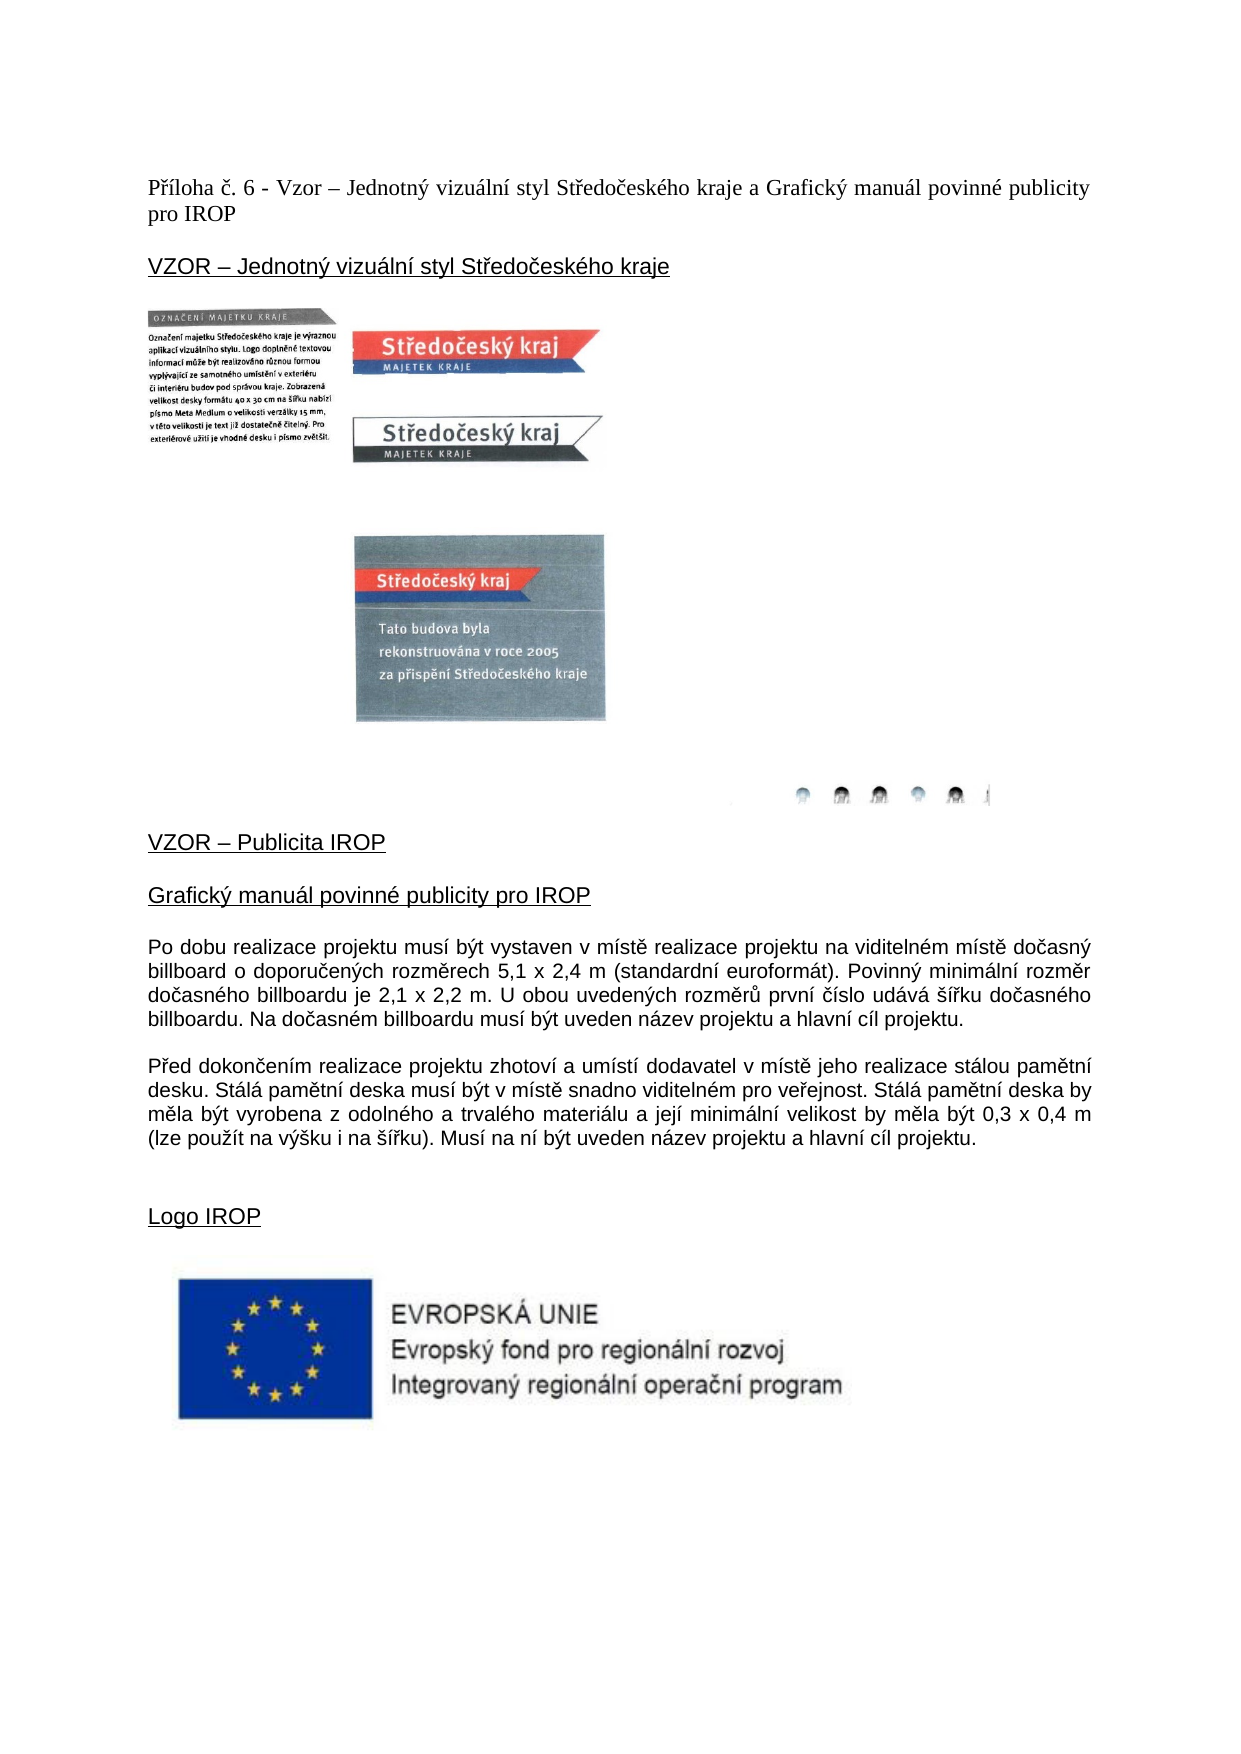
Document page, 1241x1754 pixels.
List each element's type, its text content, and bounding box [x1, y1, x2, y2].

text VZOR – Jednotný vizuální styl Středočeského kraje [148, 253, 1093, 279]
picture [147, 308, 991, 806]
text Před dokončením realizace projektu zhotoví a umístí dodavatel v místě jeho realizace stálou pamětní desku. Stálá pamětní deska musí být v místě snadno viditelném pro veřejnost. Stálá pamětní deska by měla být vyrobena z odolného a trvalého materiálu a její minimální velikost by měla být 0,3 x 0,4 m (lze použít na výšku i na šířku). Musí na ní být uveden název projektu a hlavní cíl projektu. [148, 1054, 1093, 1150]
text Grafický manuál povinné publicity pro IROP [148, 882, 1093, 908]
text Příloha č. 6 - Vzor – Jednotný vizuální styl Středočeského kraje a Grafický manuál povinné publicity pro IROP [148, 174, 1093, 227]
text Logo IROP [148, 1203, 1093, 1229]
text Po dobu realizace projektu musí být vystaven v místě realizace projektu na viditelném místě dočasný billboard o doporučených rozměrech 5,1 x 2,4 m (standardní euroformát). Povinný minimální rozměr dočasného billboardu je 2,1 x 2,2 m. U obou uvedených rozměrů první číslo udává šířku dočasného billboardu. Na dočasném billboardu musí být uveden název projektu a hlavní cíl projektu. [148, 934, 1093, 1030]
text VZOR – Publicita IROP [148, 829, 1093, 855]
